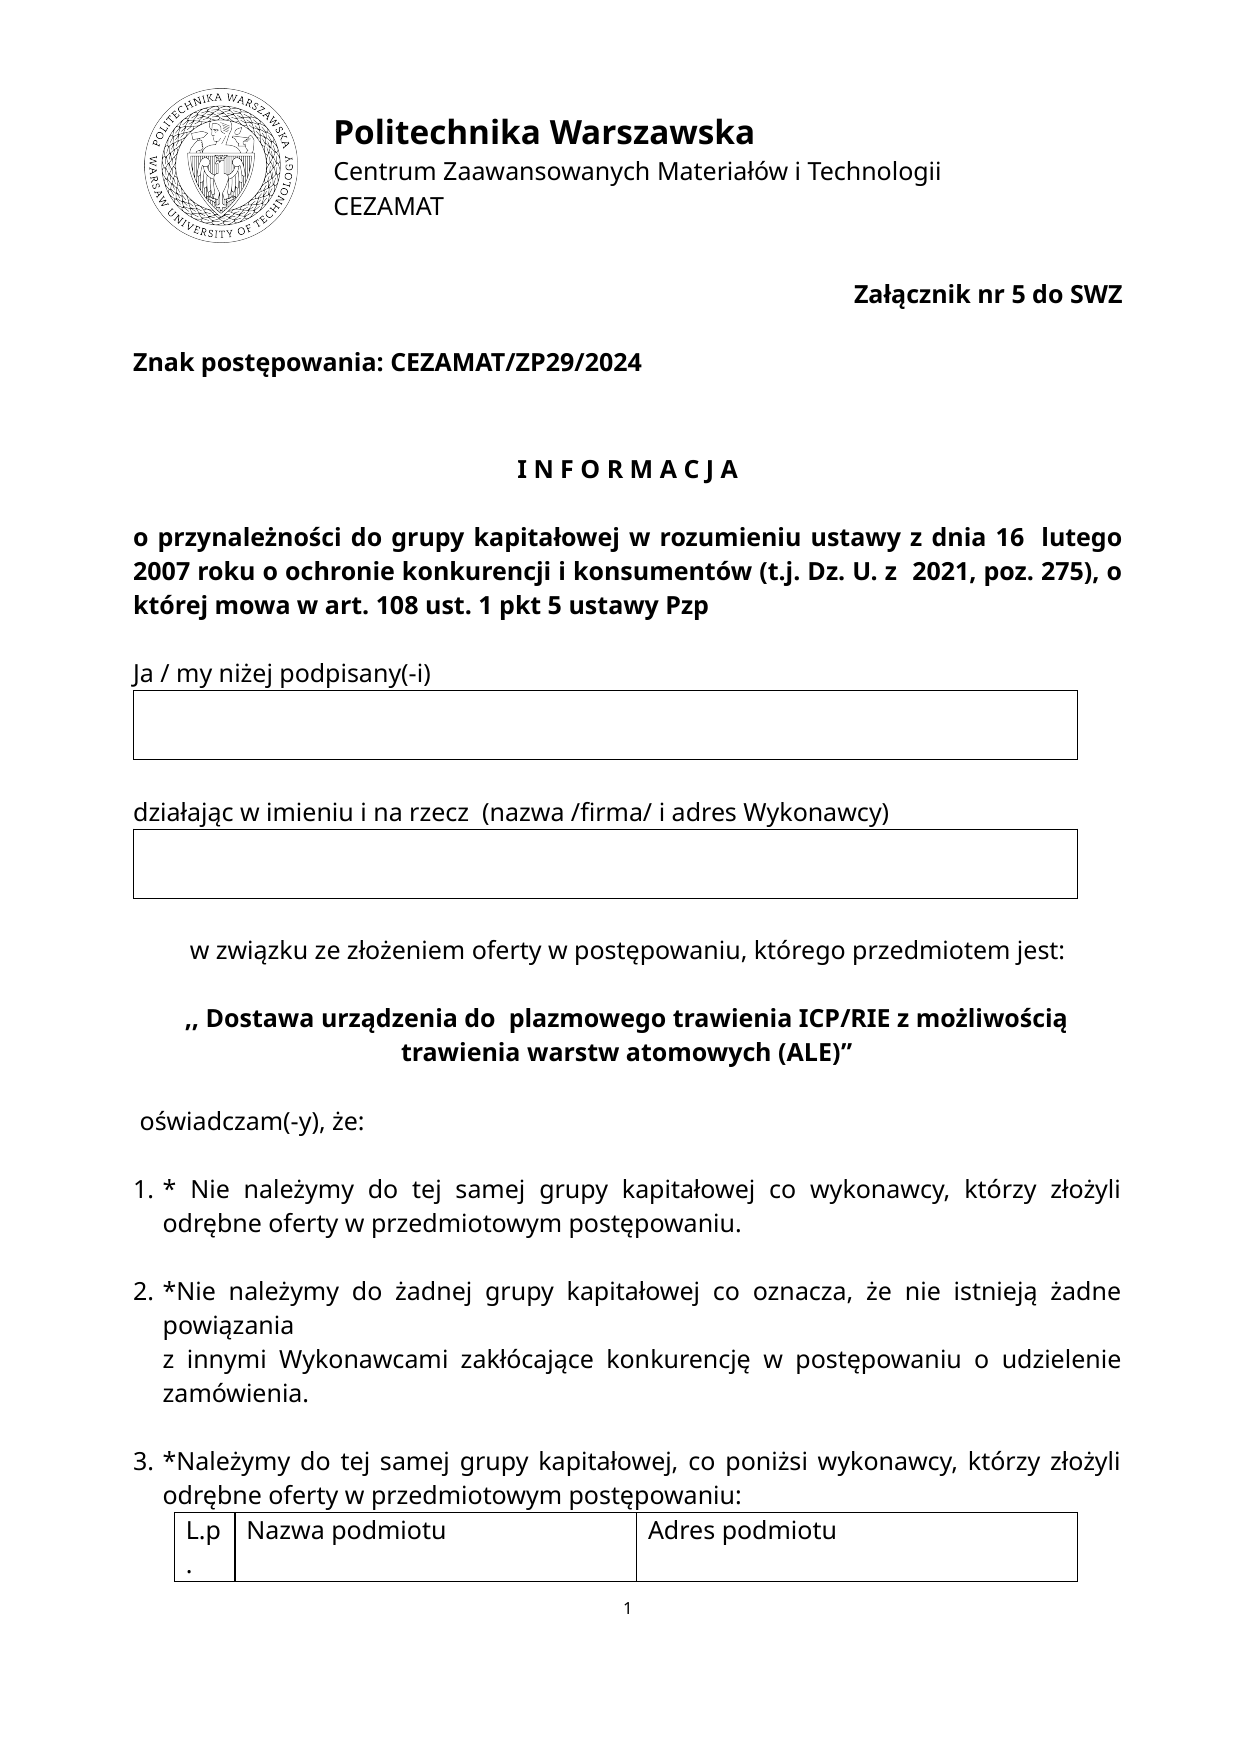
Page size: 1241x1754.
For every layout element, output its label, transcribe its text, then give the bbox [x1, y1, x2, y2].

list *Należymy do tej samej grupy kapitałowej, co poniżsi wykonawcy, którzy złożyli odrębne oferty w przedmiotowym postępowaniu: [133, 1444, 1122, 1512]
text Znak postępowania: CEZAMAT/ZP29/2024 [133, 344, 1122, 378]
list * Nie należymy do tej samej grupy kapitałowej co wykonawcy, którzy złożyli odrębne oferty w przedmiotowym postępowaniu. [133, 1171, 1122, 1239]
table_header Adres podmiotu [637, 1513, 1077, 1581]
text Załącznik nr 5 do SWZ [133, 276, 1122, 310]
list *Nie należymy do żadnej grupy kapitałowej co oznacza, że nie istnieją żadne powiązania z innymi Wykonawcami zakłócające konkurencję w postępowaniu o udzielenie zamówienia. [133, 1273, 1122, 1410]
text I N F O R M A C J A [133, 452, 1122, 486]
table_header Nazwa podmiotu [236, 1513, 636, 1581]
text o przynależności do grupy kapitałowej w rozumieniu ustawy z dnia 16 lutego 2007 roku o ochronie konkurencji i konsumentów (t.j. Dz. U. z 2021, poz. 275), o której mowa w art. 108 ust. 1 pkt 5 ustawy Pzp [133, 520, 1122, 622]
text ,, Dostawa urządzenia do plazmowego trawienia ICP/RIE z możliwością trawienia warstw atomowych (ALE)” [133, 1001, 1120, 1069]
text działając w imieniu i na rzecz (nazwa /firma/ i adres Wykonawcy) [133, 794, 1122, 828]
text w związku ze złożeniem oferty w postępowaniu, którego przedmiotem jest: [133, 933, 1122, 967]
text Ja / my niżej podpisany(-i) [133, 656, 1122, 690]
table_header L.p. [175, 1513, 234, 1581]
table_header [134, 830, 1077, 898]
picture [144, 88, 298, 243]
table_header [134, 691, 1077, 759]
text oświadczam(-y), że: [133, 1103, 1122, 1137]
